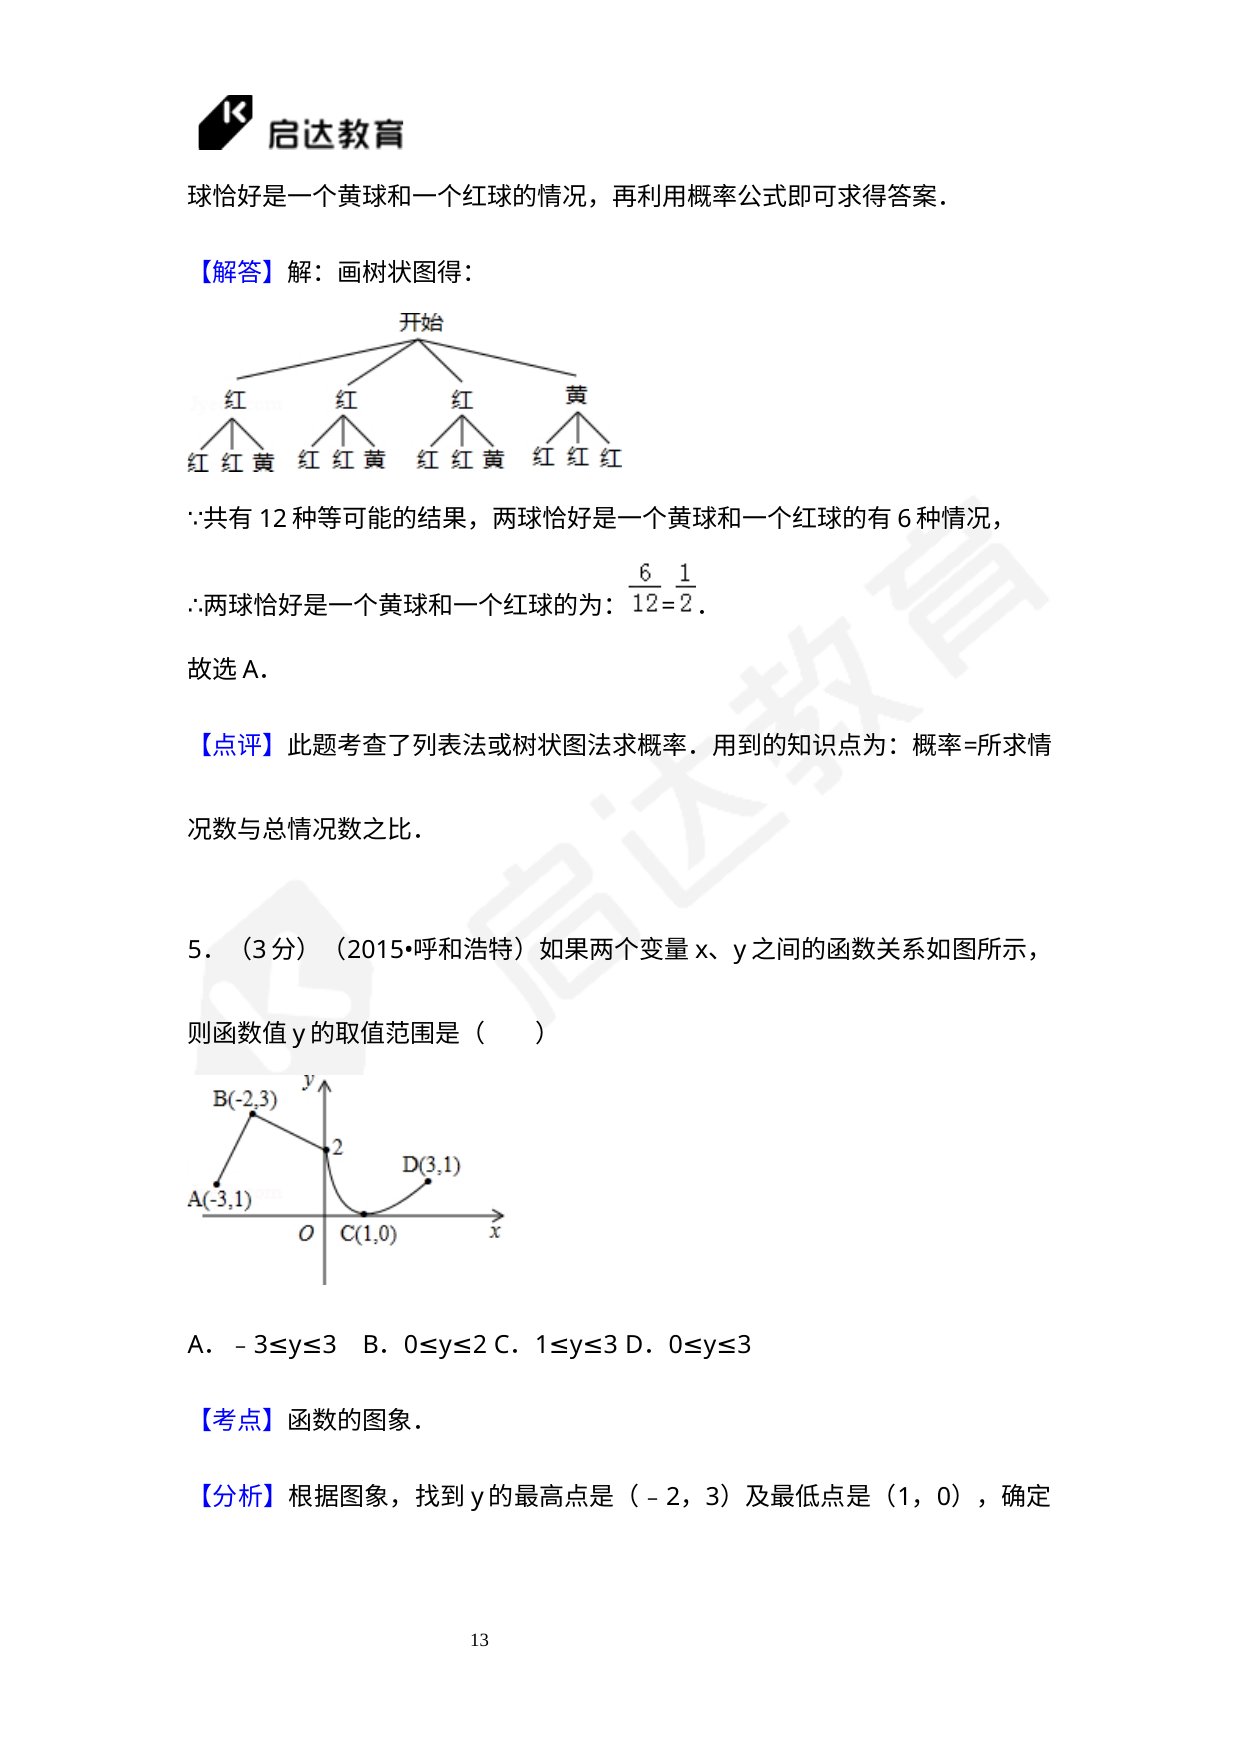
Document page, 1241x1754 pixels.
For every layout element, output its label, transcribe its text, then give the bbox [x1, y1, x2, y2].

text A．﹣3≤y≤3 B．0≤y≤2 C．1≤y≤3 D．0≤y≤3 [187, 1310, 1053, 1375]
picture [187, 1075, 505, 1285]
text 故选A． [187, 635, 1053, 700]
text 【考点】函数的图象．菁优网版权所有 [187, 1386, 1053, 1451]
text ∵共有12种等可能的结果，两球恰好是一个黄球和一个红球的有6种情况， [187, 484, 1053, 549]
text 5．（3分）（2015•呼和浩特）如果两个变量x、y之间的函数关系如图所示，则函数值y的取值范围是（ ） [187, 915, 1053, 1064]
text 【解答】解：画树状图得： [187, 238, 1053, 303]
picture [628, 559, 662, 615]
picture [675, 559, 696, 615]
text ∴两球恰好是一个黄球和一个红球的为：=． [187, 559, 1053, 624]
picture [198, 95, 404, 150]
text 【点评】此题考查了列表法或树状图法求概率．用到的知识点为：概率=所求情况数与总情况数之比． [187, 711, 1053, 861]
picture [187, 313, 622, 472]
text 【分析】首先根据题意画出树状图，然后由树状图求得所有等可能的结果与两球恰好是一个黄球和一个红球的情况，再利用概率公式即可求得答案． [187, 162, 1053, 227]
text 【分析】根据图象，找到y的最高点是（﹣2，3）及最低点是（1，0），确定函数值y的取值范围． [187, 1462, 1053, 1527]
